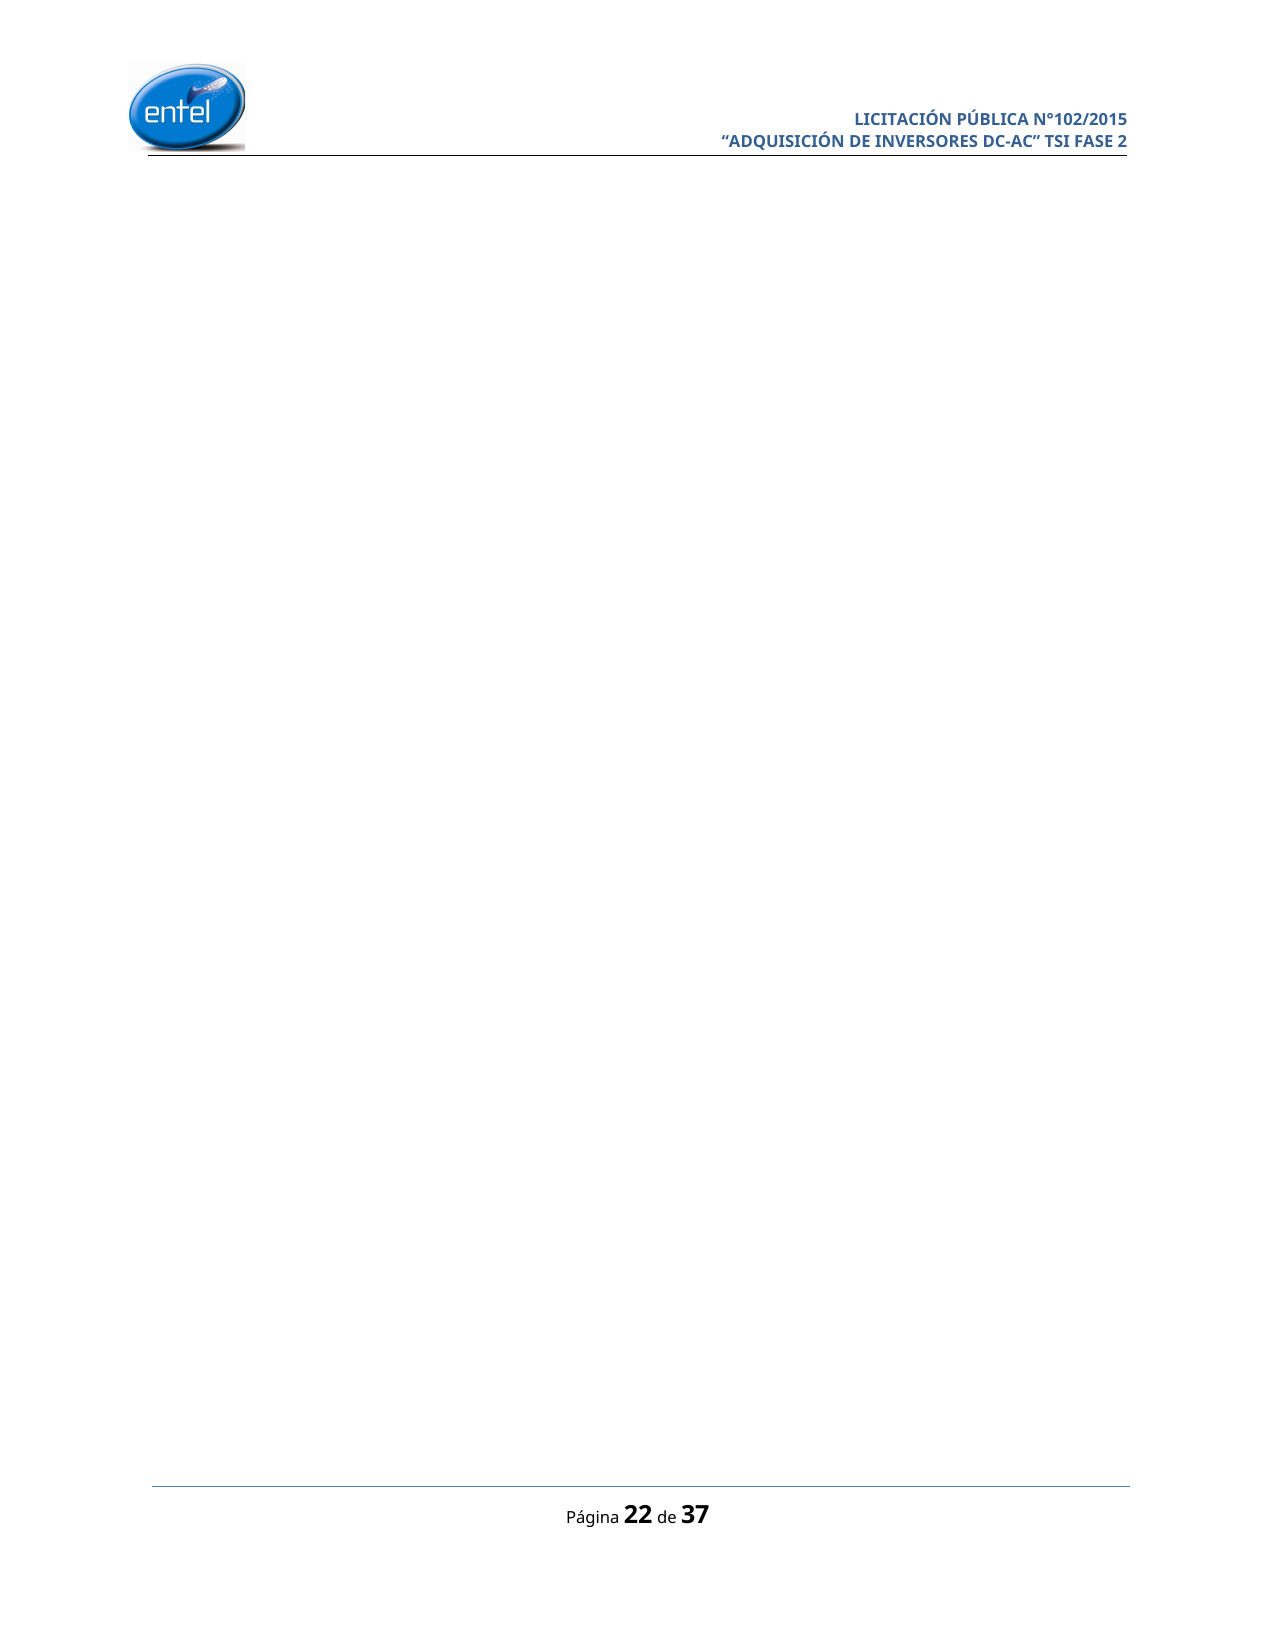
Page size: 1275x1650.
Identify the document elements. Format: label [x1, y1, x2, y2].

picture [128, 62, 246, 152]
